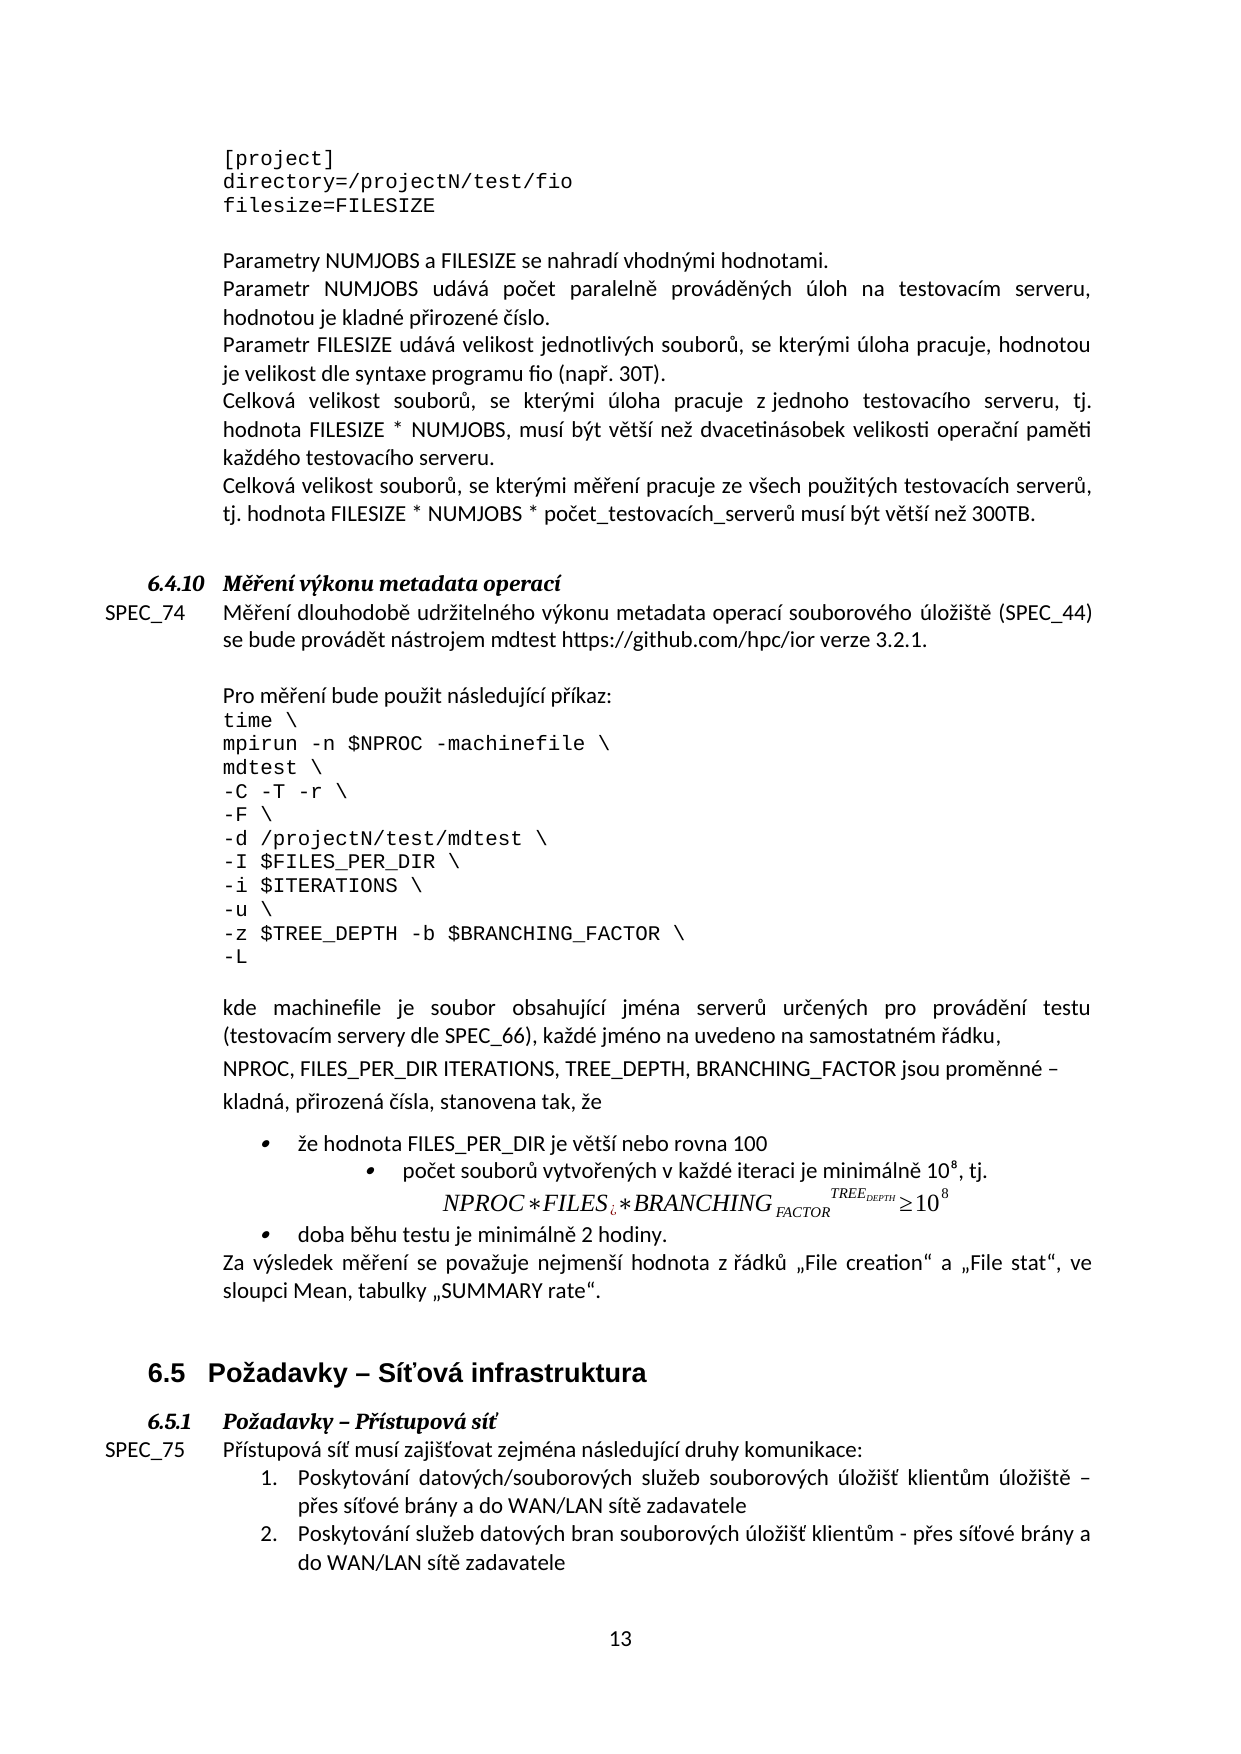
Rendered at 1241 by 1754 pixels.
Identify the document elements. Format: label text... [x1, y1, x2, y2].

list kde machinefile je soubor obsahující jména serverů určených pro provádění testu (testovacím servery dle SPEC_66), každé jméno na uvedeno na samostatném řádku, [223, 970, 1093, 1049]
list NPROC, FILES_PER_DIR ITERATIONS, TREE_DEPTH, BRANCHING_FACTOR jsou proměnné – kladná, přirozená čísla, stanovena tak, že [223, 1049, 1093, 1116]
list [project] [223, 148, 1093, 171]
list Parametry NUMJOBS a FILESIZE se nahradí vhodnými hodnotami. [223, 247, 1093, 274]
list počet souborů vytvořených v každé iteraci je minimálně 10⁸, tj. [260, 1157, 1093, 1220]
list Celková velikost souborů, se kterými měření pracuje ze všech použitých testovacích serverů, tj. hodnota FILESIZE * NUMJOBS * počet_testovacích_serverů musí být větší než 300TB. [223, 471, 1093, 527]
list Měření dlouhodobě udržitelného výkonu metadata operací souborového úložiště (SPEC_44) se bude provádět nástrojem mdtest https://github.com/hpc/ior verze 3.2.1. [185, 598, 1093, 654]
list directory=/projectN/test/fio [223, 171, 1093, 195]
list mpirun -n $NPROC -machinefile \ mdtest \ -C -T -r \ [223, 733, 1093, 804]
subtitle Měření výkonu metadata operací [148, 571, 1093, 598]
subtitle Požadavky – Síťová infrastruktura [148, 1357, 1093, 1388]
list že hodnota FILES_PER_DIR je větší nebo rovna 100 [260, 1129, 1093, 1157]
list Parametr NUMJOBS udává počet paralelně prováděných úloh na testovacím serveru, hodnotou je kladné přirozené číslo. [223, 274, 1093, 331]
list Za výsledek měření se považuje nejmenší hodnota z řádků „File creation“ a „File stat“, ve sloupci Mean, tabulky „SUMMARY rate“. [223, 1248, 1093, 1304]
subtitle Požadavky – Přístupová síť [148, 1409, 1093, 1436]
list time \ [223, 710, 1093, 733]
list -F \ -d /projectN/test/mdtest \ -I $FILES_PER_DIR \ -i $ITERATIONS \ -u \ -z $TREE_DEPTH -b $BRANCHING_FACTOR \ -L [223, 804, 1093, 970]
list Pro měření bude použit následující příkaz: [223, 682, 1093, 710]
list Poskytování datových/souborových služeb souborových úložišť klientům úložiště – přes síťové brány a do WAN/LAN sítě zadavatele [260, 1463, 1093, 1519]
list Přístupová síť musí zajišťovat zejména následující druhy komunikace: [185, 1436, 1093, 1463]
list Parametr FILESIZE udává velikost jednotlivých souborů, se kterými úloha pracuje, hodnotou je velikost dle syntaxe programu fio (např. 30T). [223, 331, 1093, 387]
list filesize=FILESIZE [223, 195, 1093, 218]
list Poskytování služeb datových bran souborových úložišť klientům - přes síťové brány a do WAN/LAN sítě zadavatele [260, 1519, 1093, 1576]
list Celková velikost souborů, se kterými úloha pracuje z jednoho testovacího serveru, tj. hodnota FILESIZE * NUMJOBS, musí být větší než dvacetinásobek velikosti operační paměti každého testovacího serveru. [223, 387, 1093, 471]
list doba běhu testu je minimálně 2 hodiny. [260, 1220, 1093, 1248]
